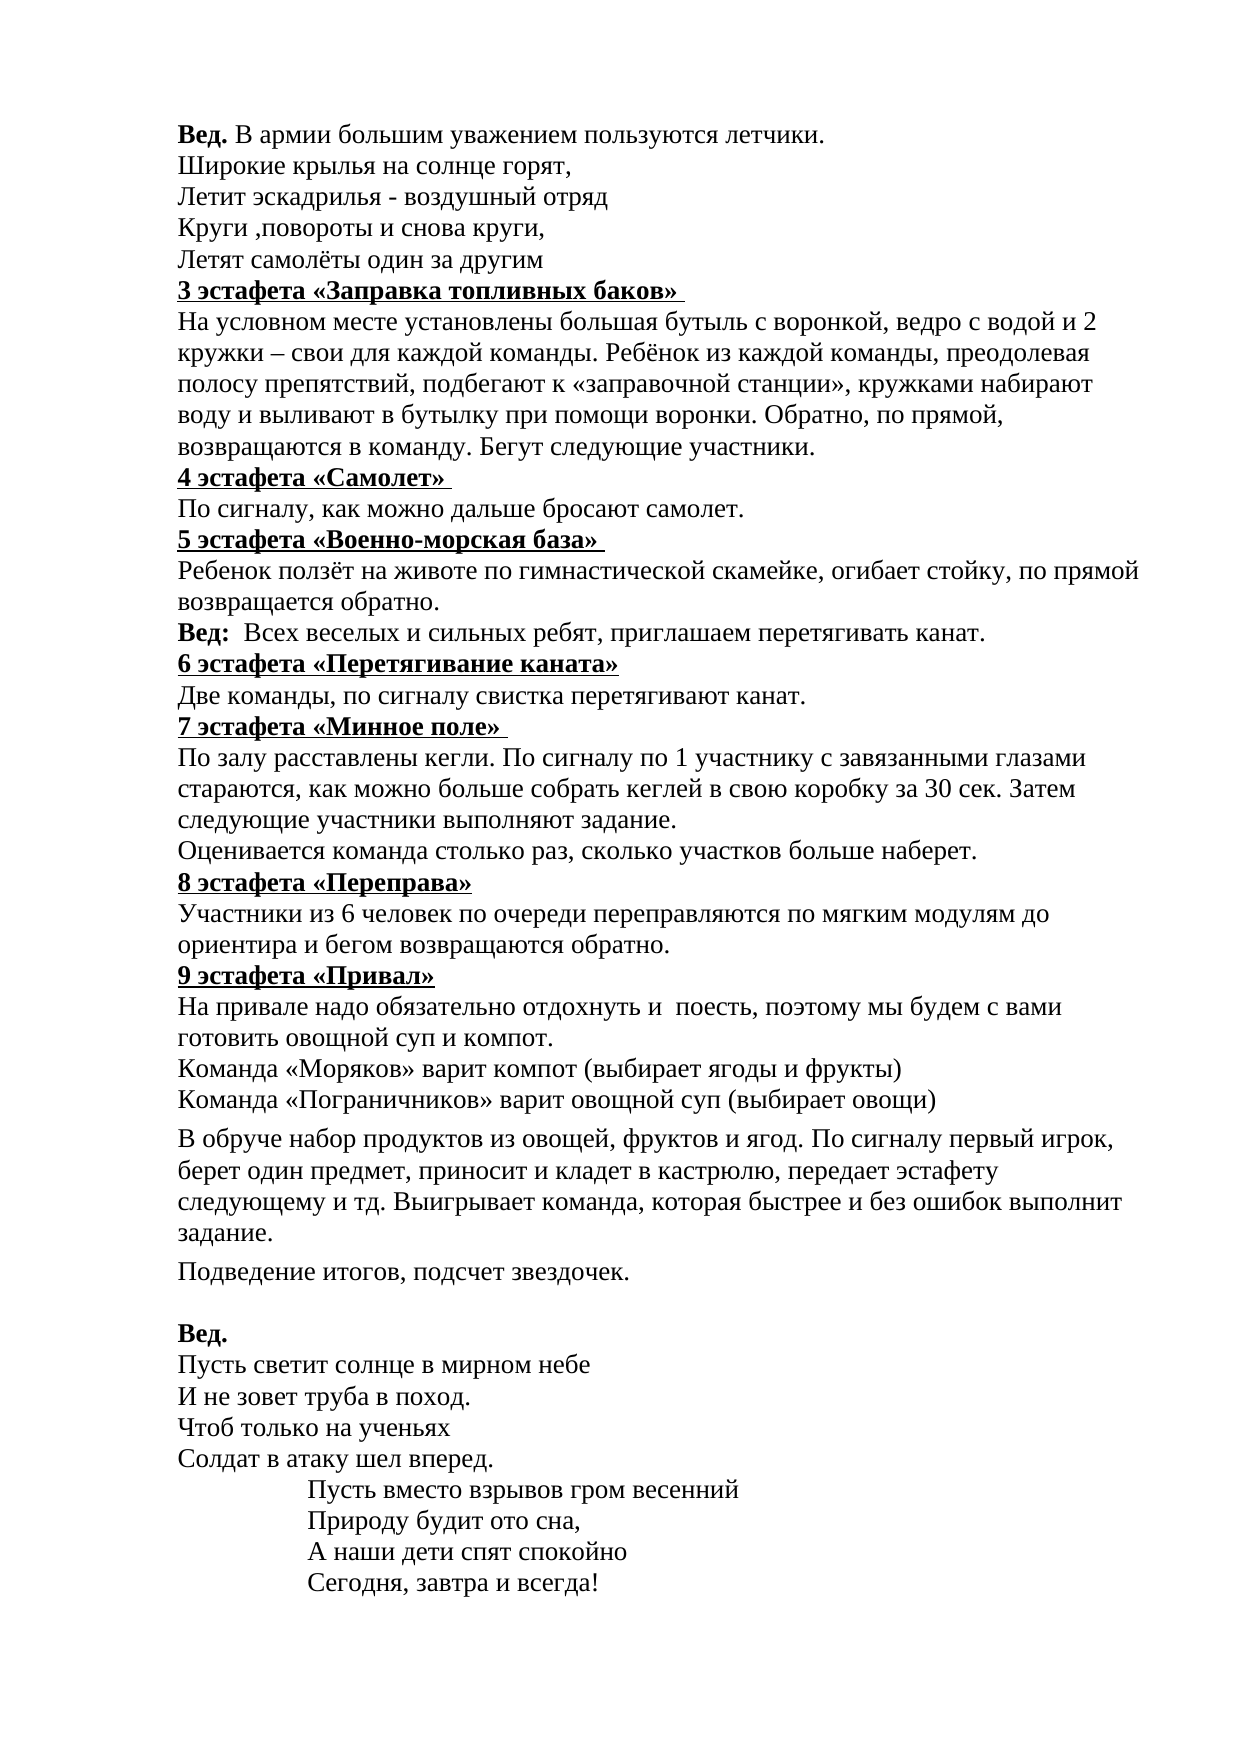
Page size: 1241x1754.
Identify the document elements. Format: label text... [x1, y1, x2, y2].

text Участники из 6 человек по очереди переправляются по мягким модулям до ориентира и бегом возвращаются обратно. [177, 897, 1152, 959]
text Природу будит ото сна, [177, 1504, 1152, 1535]
text По залу расставлены кегли. По сигналу по 1 участнику с завязанными глазами стараются, как можно больше собрать кеглей в свою коробку за 30 сек. Затем следующие участники выполняют задание. [177, 741, 1152, 834]
text На привале надо обязательно отдохнуть и поесть, поэтому мы будем с вами готовить овощной суп и компот. [177, 990, 1152, 1052]
text Чтоб только на ученьях [177, 1411, 1152, 1442]
text 5 эстафета «Военно-морская база» Ребенок ползёт на животе по гимнастической скамейке, огибает стойку, по прямой возвращается обратно. [177, 523, 1152, 616]
text Вед. В армии большим уважением пользуются летчики. [177, 118, 1152, 149]
text 3 эстафета «Заправка топливных баков» [177, 274, 1152, 305]
text 9 эстафета «Привал» [177, 959, 1152, 990]
text Две команды, по сигналу свистка перетягивают канат. [177, 679, 1152, 710]
text 8 эстафета «Переправа» [177, 866, 1152, 897]
text Широкие крылья на солнце горят, Летит эскадрилья - воздушный отряд Круги ,повороты и снова круги, Летят самолёты один за другим [544, 149, 1152, 274]
text Оценивается команда столько раз, сколько участков больше наберет. [177, 834, 1152, 866]
text Команда «Моряков» варит компот (выбирает ягоды и фрукты) Команда «Пограничников» варит овощной суп (выбирает овощи) [177, 1052, 1152, 1115]
text Подведение итогов, подсчет звездочек. [177, 1255, 1152, 1286]
text А наши дети спят спокойно [177, 1535, 1152, 1566]
text В обруче набор продуктов из овощей, фруктов и ягод. По сигналу первый игрок, берет один предмет, приносит и кладет в кастрюлю, передает эстафету следующему и тд. Выигрывает команда, которая быстрее и без ошибок выполнит задание. [177, 1123, 1152, 1247]
text 7 эстафета «Минное поле» [177, 710, 1152, 741]
text Солдат в атаку шел вперед. [177, 1442, 1152, 1473]
text Вед. [177, 1317, 1152, 1348]
text На условном месте установлены большая бутыль с воронкой, ведро с водой и 2 кружки – свои для каждой команды. Ребёнок из каждой команды, преодолевая полосу препятствий, подбегают к «заправочной станции», кружками набирают воду и выливают в бутылку при помощи воронки. Обратно, по прямой, возвращаются в команду. Бегут следующие участники. 4 эстафета «Самолет» [177, 305, 1152, 492]
text Сегодня, завтра и всегда! [177, 1566, 1152, 1598]
text Пусть светит солнце в мирном небе [177, 1348, 1152, 1379]
text Пусть вместо взрывов гром весенний [177, 1473, 1152, 1504]
text 6 эстафета «Перетягивание каната» [177, 648, 1152, 679]
text По сигналу, как можно дальше бросают самолет. [177, 492, 1152, 523]
text И не зовет труба в поход. [177, 1379, 1152, 1411]
text Вед: Всех веселых и сильных ребят, приглашаем перетягивать канат. [177, 616, 1152, 648]
